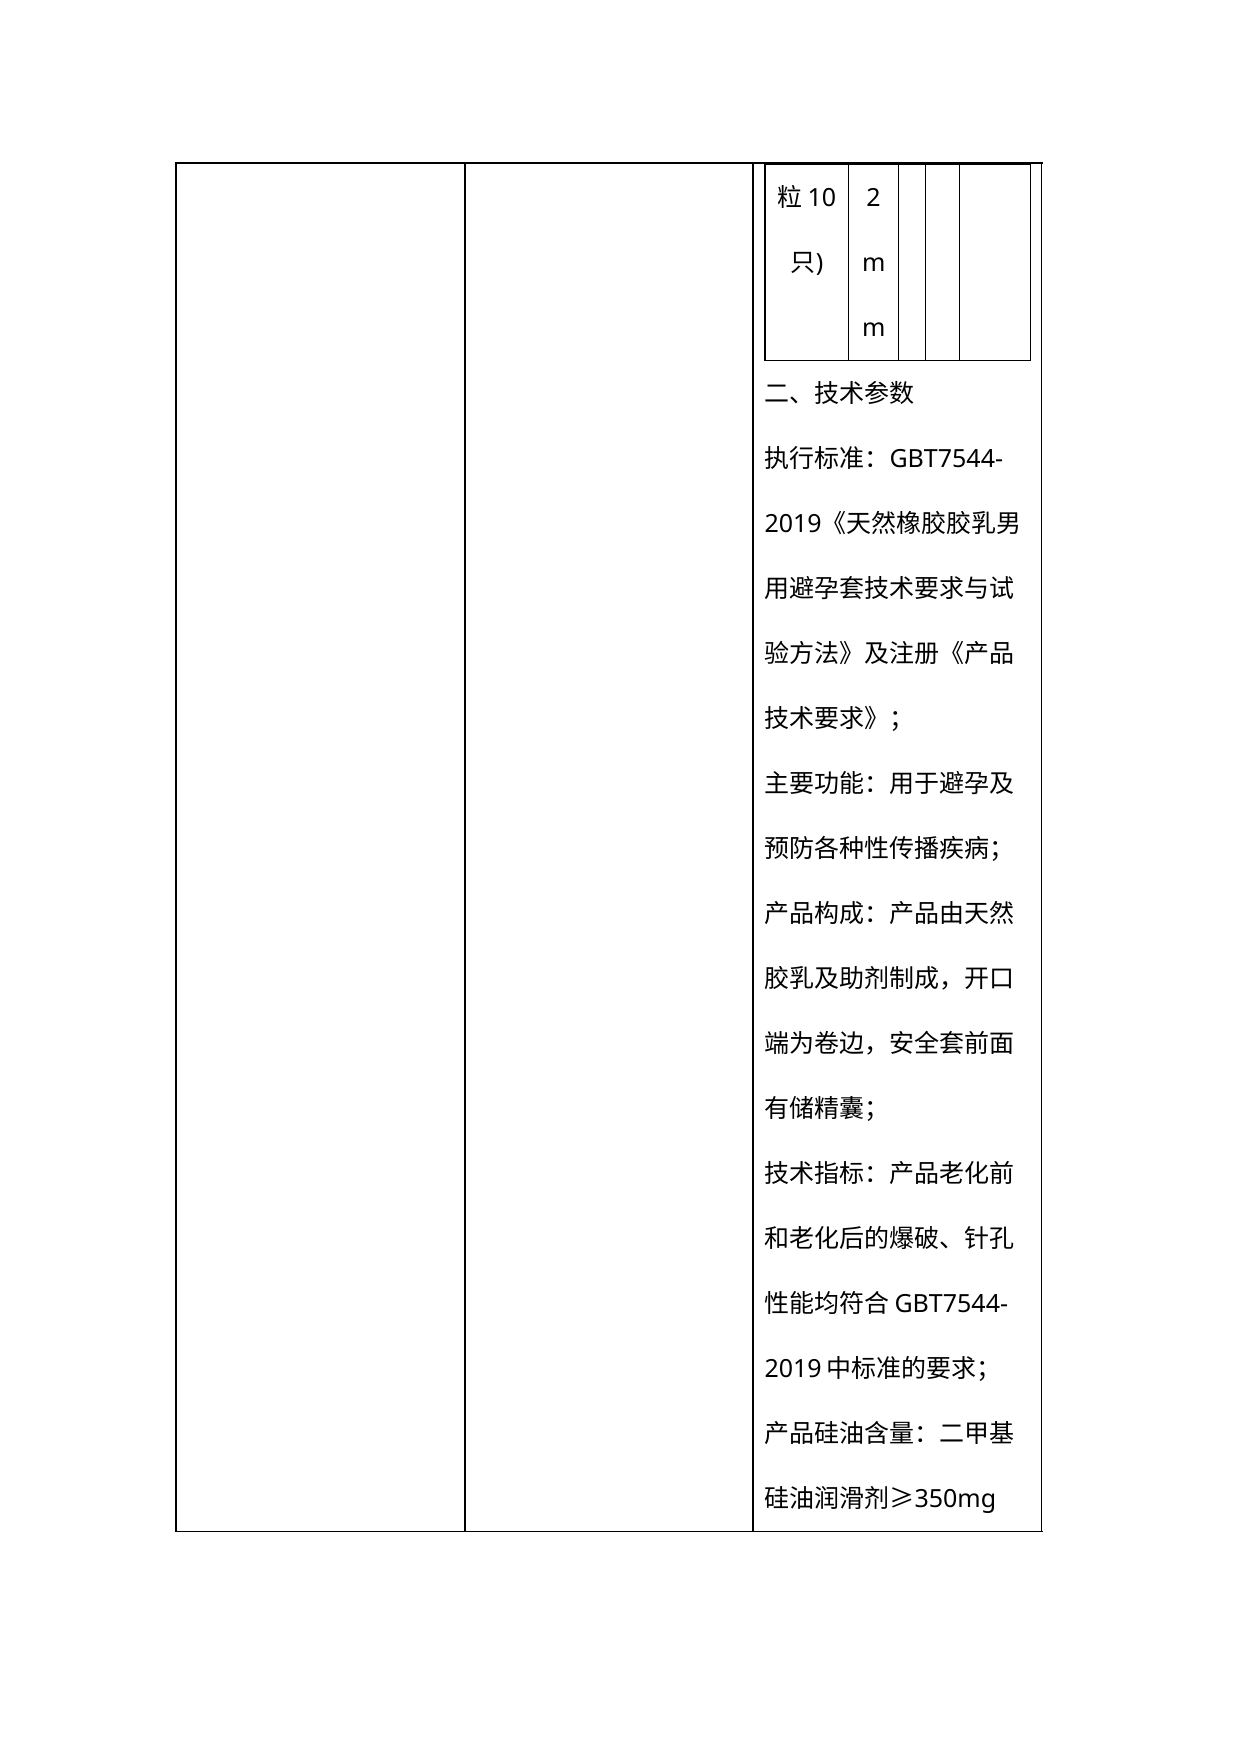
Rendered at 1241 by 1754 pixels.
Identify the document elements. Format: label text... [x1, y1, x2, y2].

table_cell 1 [177, 164, 464, 1531]
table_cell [754, 164, 1041, 1531]
table_cell [466, 164, 752, 1531]
